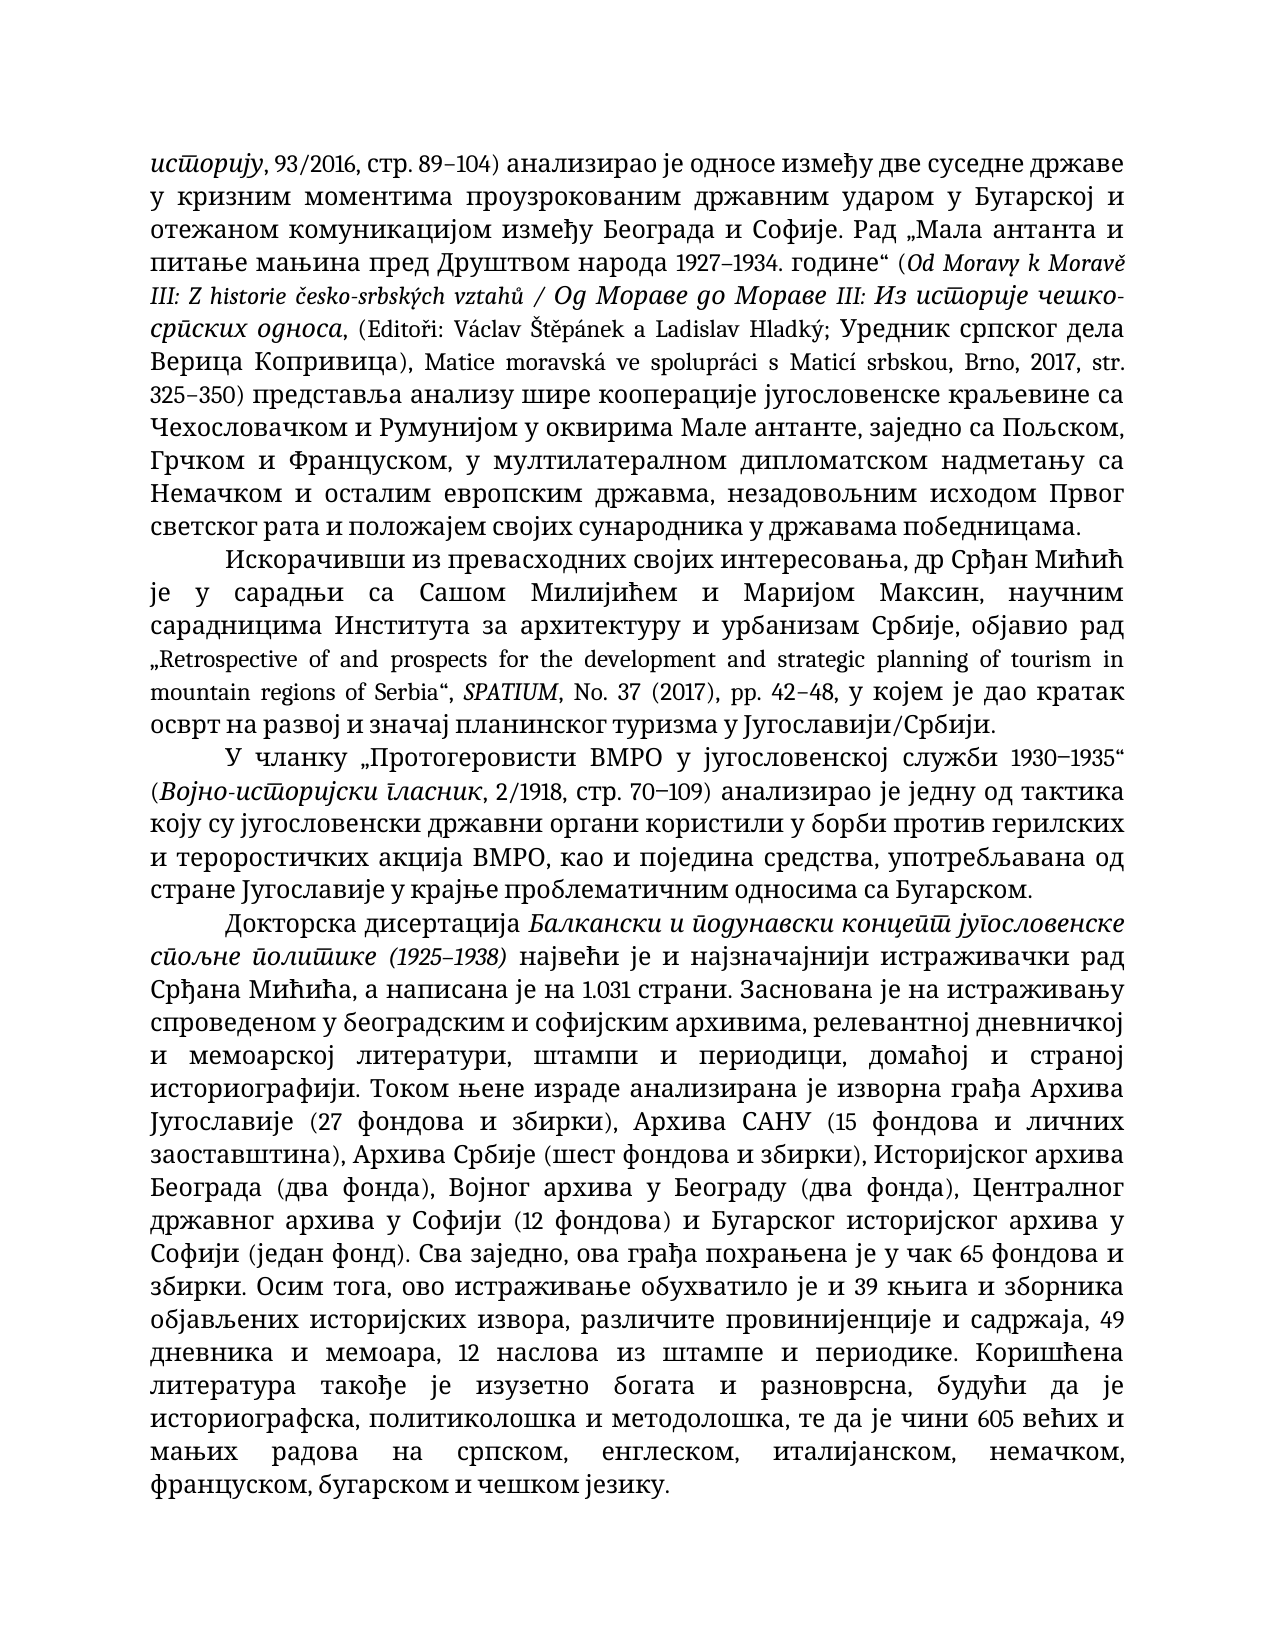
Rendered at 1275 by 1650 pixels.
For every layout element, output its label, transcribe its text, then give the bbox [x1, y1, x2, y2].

text Докторска дисертација Балкански и подунавски концепт југословенске спољне политике (1925–1938) највећи је и најзначајнији истраживачки рад Срђана Мићића, а написана је на 1.031 страни. Заснована је на истраживању спроведеном у београдским и софијским архивима, релевантној дневничкој и мемоарској литератури, штампи и периодици, домаћој и страној историографији. Током њене израде анализирана је изворна грађа Архива Југославије (27 фондова и збирки), Архива САНУ (15 фондова и личних заоставштина), Архива Србије (шест фондова и збирки), Историјског архива Београда (два фонда), Војног архива у Београду (два фонда), Централног државног архива у Софији (12 фондова) и Бугарског историјског архива у Софији (један фонд). Сва заједно, ова грађа похрањена је у чак 65 фондова и збирки. Осим тога, ово истраживање обухватило је и 39 књига и зборника објављених историјских извора, различите провинијенције и садржаја, 49 дневника и мемоара, 12 наслова из штампе и периодике. Коришћена литература такође је изузетно богата и разноврсна, будући да је историографска, политиколошка и методолошка, те да је чини 605 већих и мањих радова на српском, енглеском, италијанском, немачком, француском, бугарском и чешком језику. [150, 909, 1125, 1499]
text У чланку „Протогеровисти ВМРО у југословенској служби 1930‒1935“ (Војно-историјски гласник, 2/1918, стр. 70‒109) анализирао је једну од тактика коју су југословенски државни органи користили у борби против герилских и тероростичких акција ВМРО, као и поједина средства, употребљавана од стране Југославије у крајње проблематичним односима са Бугарском. [150, 744, 1125, 905]
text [150, 150, 1125, 542]
text Искорачивши из превасходних својих интересовања, др Срђан Мићић је у сарадњи са Сашом Милијићем и Маријом Максин, научним сарадницима Института за архитектуру и урбанизам Србије, објавио рад „Retrospective of and prospects for the development and strategic planning of tourism in mountain regions of Serbia“, SPATIUM, No. 37 (2017), pp. 42−48, у којем је дао кратак осврт на развој и значај планинског туризма у Југославији/Србији. [150, 546, 1125, 740]
